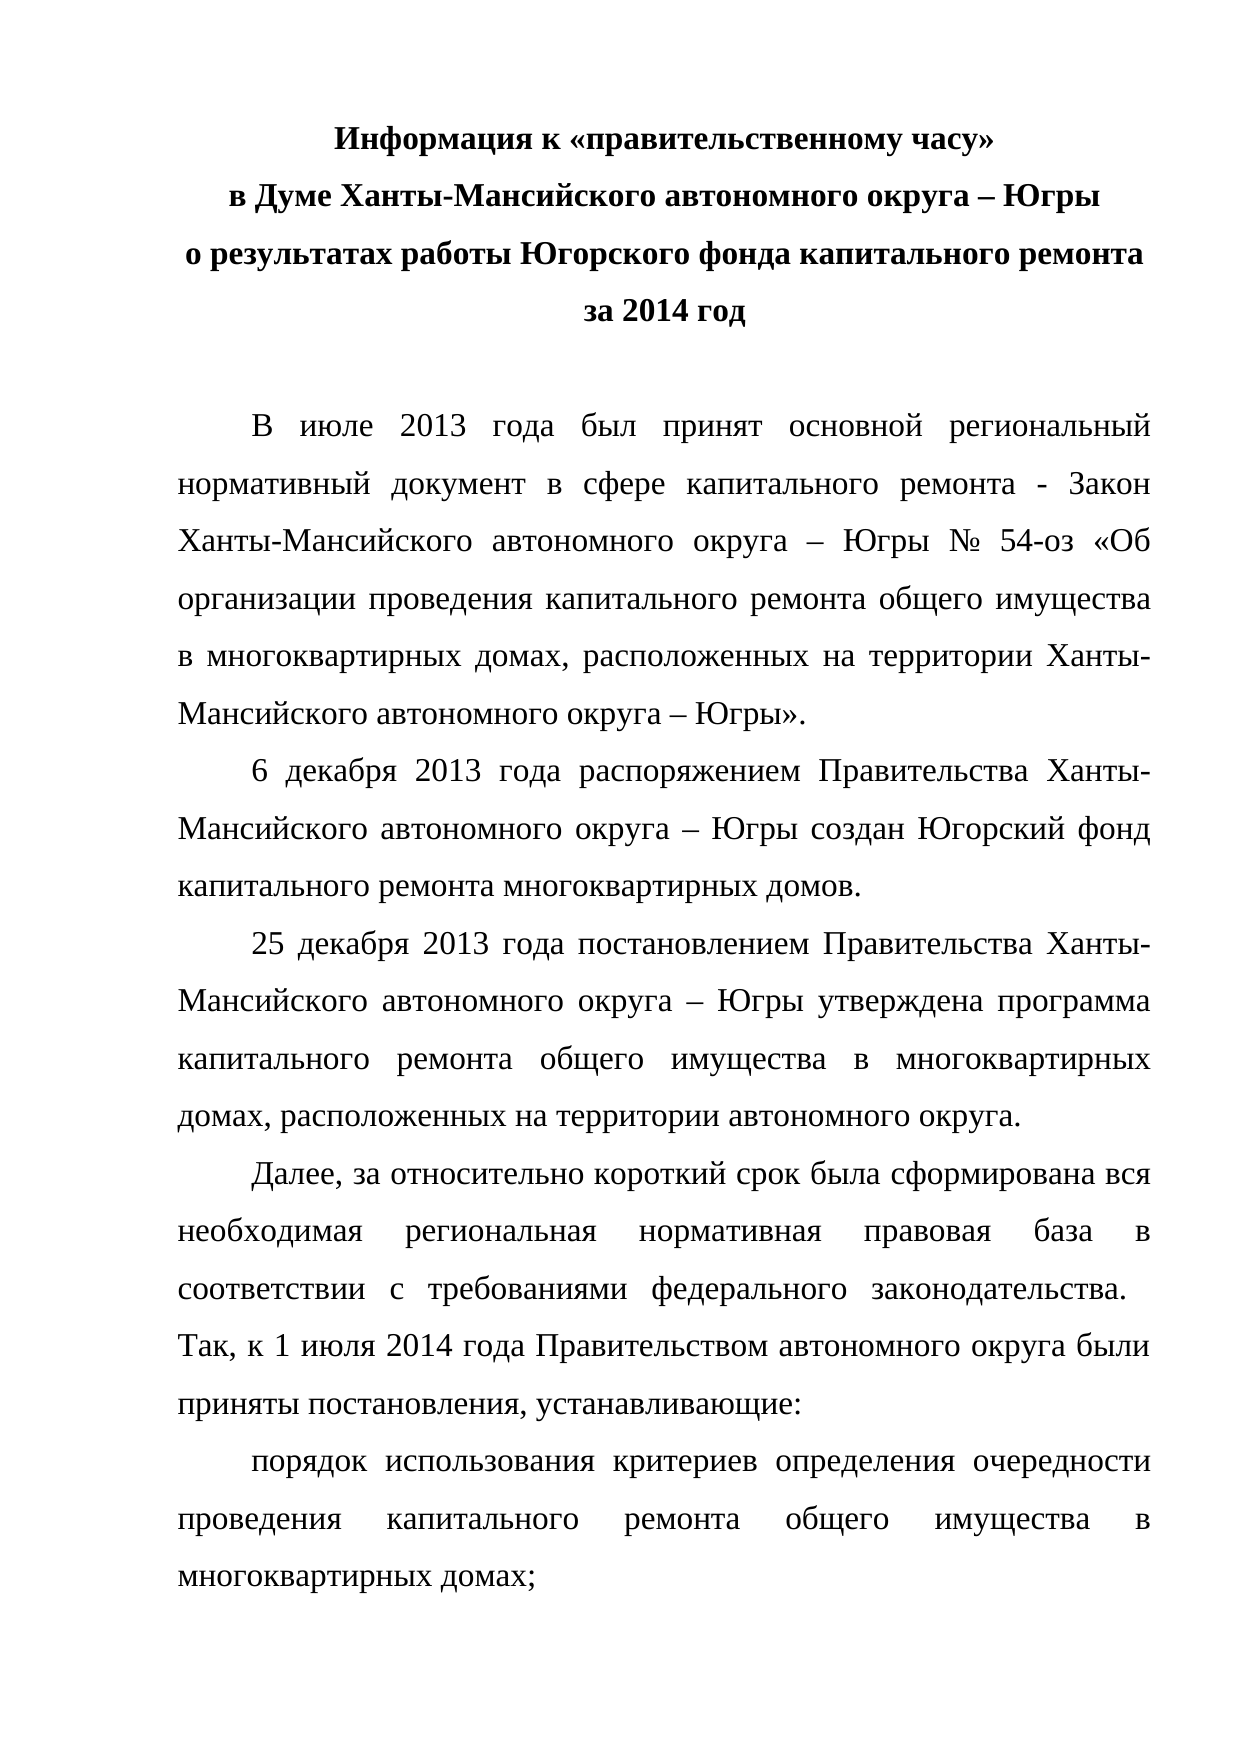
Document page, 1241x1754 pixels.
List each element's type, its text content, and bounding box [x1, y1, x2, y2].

text Далее, за относительно короткий срок была сформирована вся необходимая региональная нормативная правовая база в соответствии с требованиями федерального законодательства. Так, к 1 июля 2014 года Правительством автономного округа были приняты постановления, устанавливающие: [177, 1153, 1152, 1421]
text В июле 2013 года был принят основной региональный нормативный документ в сфере капитального ремонта - Закон Ханты-Мансийского автономного округа – Югры № 54-оз «Об организации проведения капитального ремонта общего имущества в многоквартирных домах, расположенных на территории Ханты-Мансийского автономного округа – Югры». [177, 406, 1152, 731]
text порядок использования критериев определения очередности проведения капитального ремонта общего имущества в многоквартирных домах; [177, 1441, 1152, 1594]
text Информация к «правительственному часу» [177, 118, 1152, 156]
text о результатах работы Югорского фонда капитального ремонта за 2014 год [177, 233, 1152, 329]
text 6 декабря 2013 года распоряжением Правительства Ханты-Мансийского автономного округа – Югры создан Югорский фонд капитального ремонта многоквартирных домов. [177, 751, 1152, 904]
text в Думе Ханты-Мансийского автономного округа – Югры [177, 176, 1152, 214]
text 25 декабря 2013 года постановлением Правительства Ханты-Мансийского автономного округа – Югры утверждена программа капитального ремонта общего имущества в многоквартирных домах, расположенных на территории автономного округа. [177, 923, 1152, 1134]
